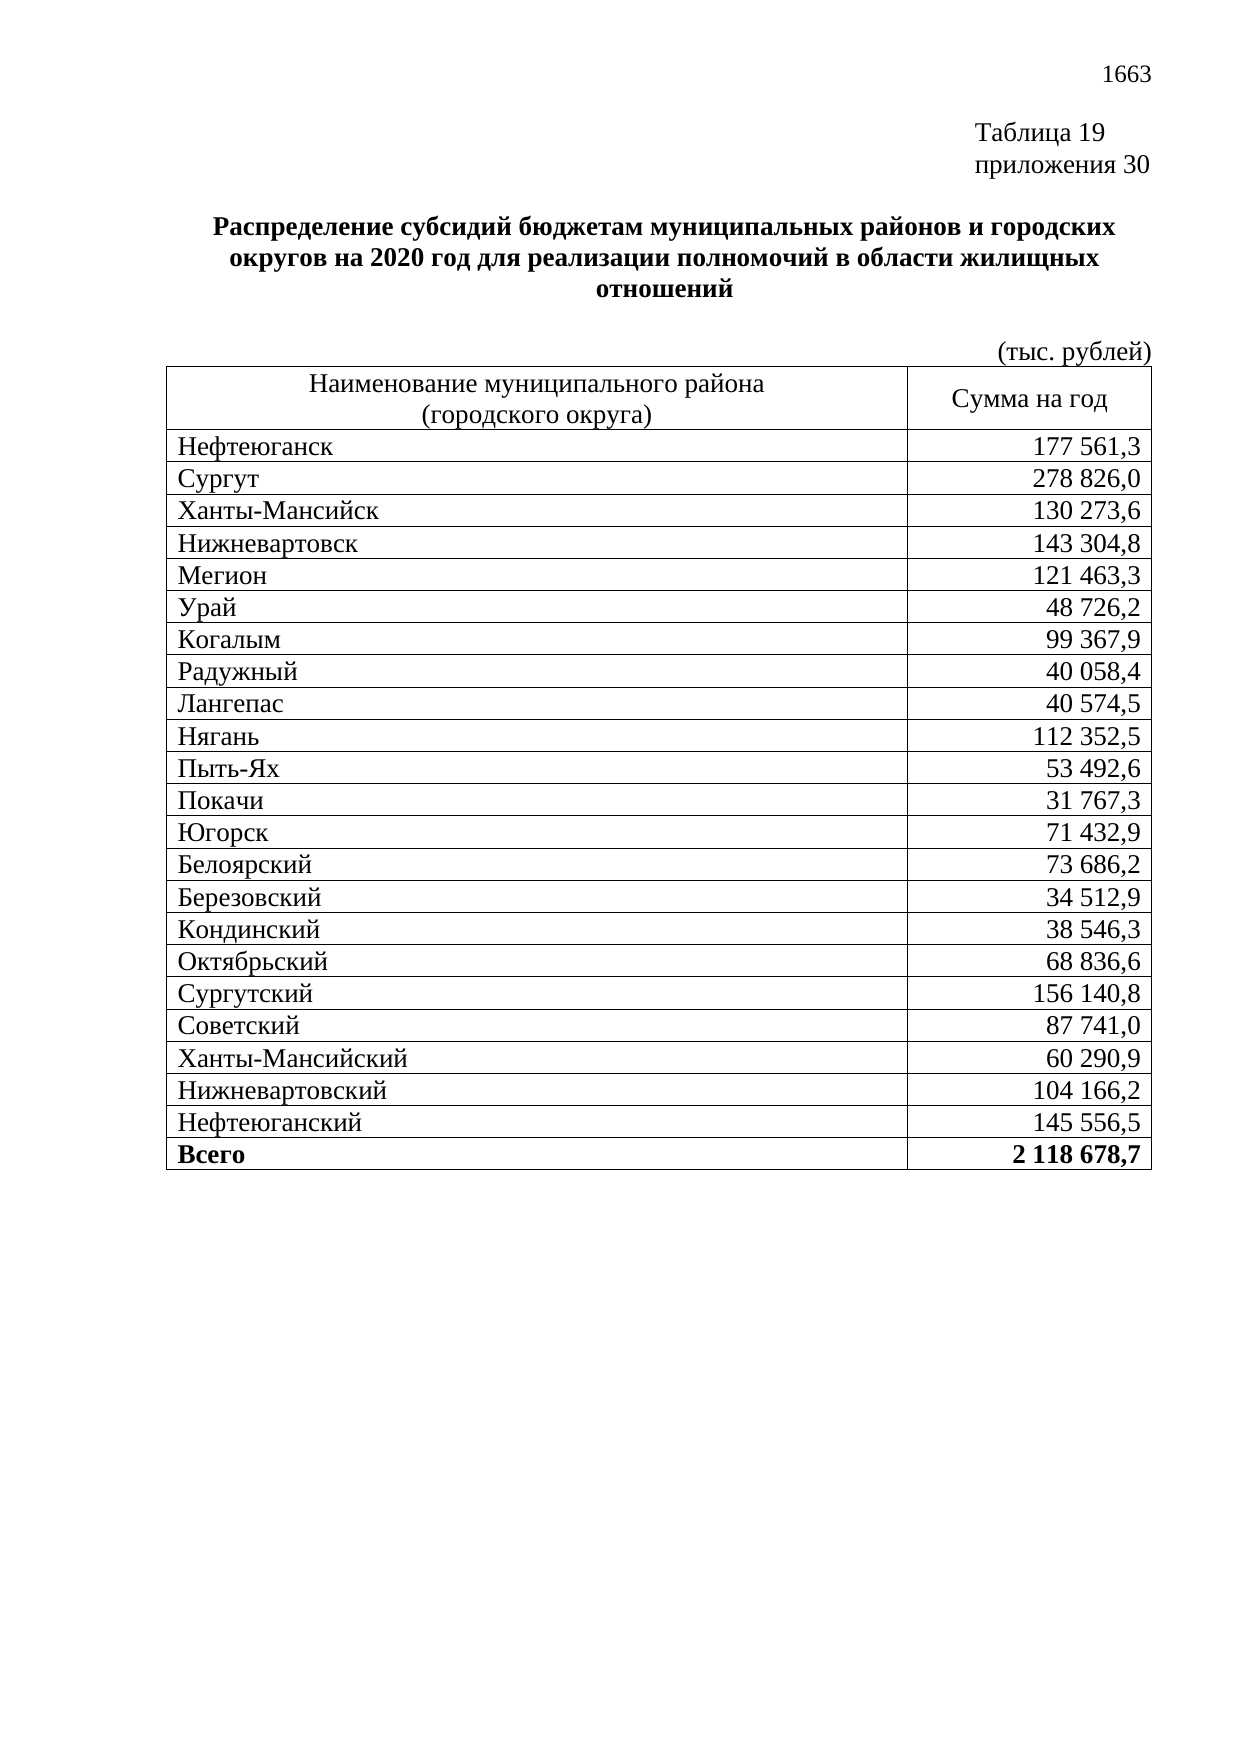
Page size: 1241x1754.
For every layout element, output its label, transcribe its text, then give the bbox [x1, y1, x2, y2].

table_cell Мегион [167, 559, 907, 590]
table_header Наименование муниципального района (городского округа) [167, 367, 907, 429]
table_cell 87 741,0 [908, 1010, 1151, 1041]
table_cell Лангепас [167, 688, 907, 719]
table_cell 73 686,2 [908, 849, 1151, 880]
text (тыс. рублей) [177, 334, 1152, 366]
table_cell Белоярский [167, 849, 907, 880]
table_cell 99 367,9 [908, 623, 1151, 654]
table_cell 112 352,5 [908, 720, 1151, 751]
table_cell Пыть-Ях [167, 752, 907, 783]
text Распределение субсидий бюджетам муниципальных районов и городских округов на 2020 год для реализации полномочий в области жилищных отношений [177, 210, 1152, 303]
table_cell Советский [167, 1010, 907, 1041]
table_cell 68 836,6 [908, 945, 1151, 976]
table_cell Кондинский [167, 913, 907, 944]
table_cell Октябрьский [167, 945, 907, 976]
table_cell Радужный [167, 655, 907, 687]
table_cell 121 463,3 [908, 559, 1151, 590]
table_cell 53 492,6 [908, 752, 1151, 783]
table_cell Покачи [167, 784, 907, 815]
table_cell Нижневартовский [167, 1074, 907, 1105]
table_cell 104 166,2 [908, 1074, 1151, 1105]
table_header Сумма на год [908, 367, 1151, 429]
table_cell Когалым [167, 623, 907, 654]
table_cell 2 118 678,7 [908, 1138, 1151, 1169]
table_cell 38 546,3 [908, 913, 1151, 944]
table_cell 145 556,5 [908, 1106, 1151, 1137]
table_cell Ханты-Мансийский [167, 1042, 907, 1073]
table_cell Нижневартовск [167, 527, 907, 558]
table_cell Нягань [167, 720, 907, 751]
table_cell Нефтеюганский [167, 1106, 907, 1137]
table_cell 278 826,0 [908, 462, 1151, 493]
table_cell 177 561,3 [908, 430, 1151, 461]
table_cell 40 574,5 [908, 688, 1151, 719]
table_cell Ханты-Мансийск [167, 495, 907, 526]
table_cell Березовский [167, 881, 907, 912]
table_cell 71 432,9 [908, 816, 1151, 847]
text приложения 30 [974, 148, 1152, 179]
table_cell Нефтеюганск [167, 430, 907, 461]
table_cell Югорск [167, 816, 907, 847]
text Таблица 19 [974, 117, 1152, 148]
table_cell Урай [167, 591, 907, 622]
table_cell 31 767,3 [908, 784, 1151, 815]
table_cell 40 058,4 [908, 655, 1151, 687]
table_cell 34 512,9 [908, 881, 1151, 912]
table_cell 48 726,2 [908, 591, 1151, 622]
table_cell Сургутский [167, 977, 907, 1008]
table_cell Всего [167, 1138, 907, 1169]
table_cell 130 273,6 [908, 495, 1151, 526]
table_cell 156 140,8 [908, 977, 1151, 1008]
table_cell Сургут [167, 462, 907, 493]
table_cell 143 304,8 [908, 527, 1151, 558]
table_cell 60 290,9 [908, 1042, 1151, 1073]
